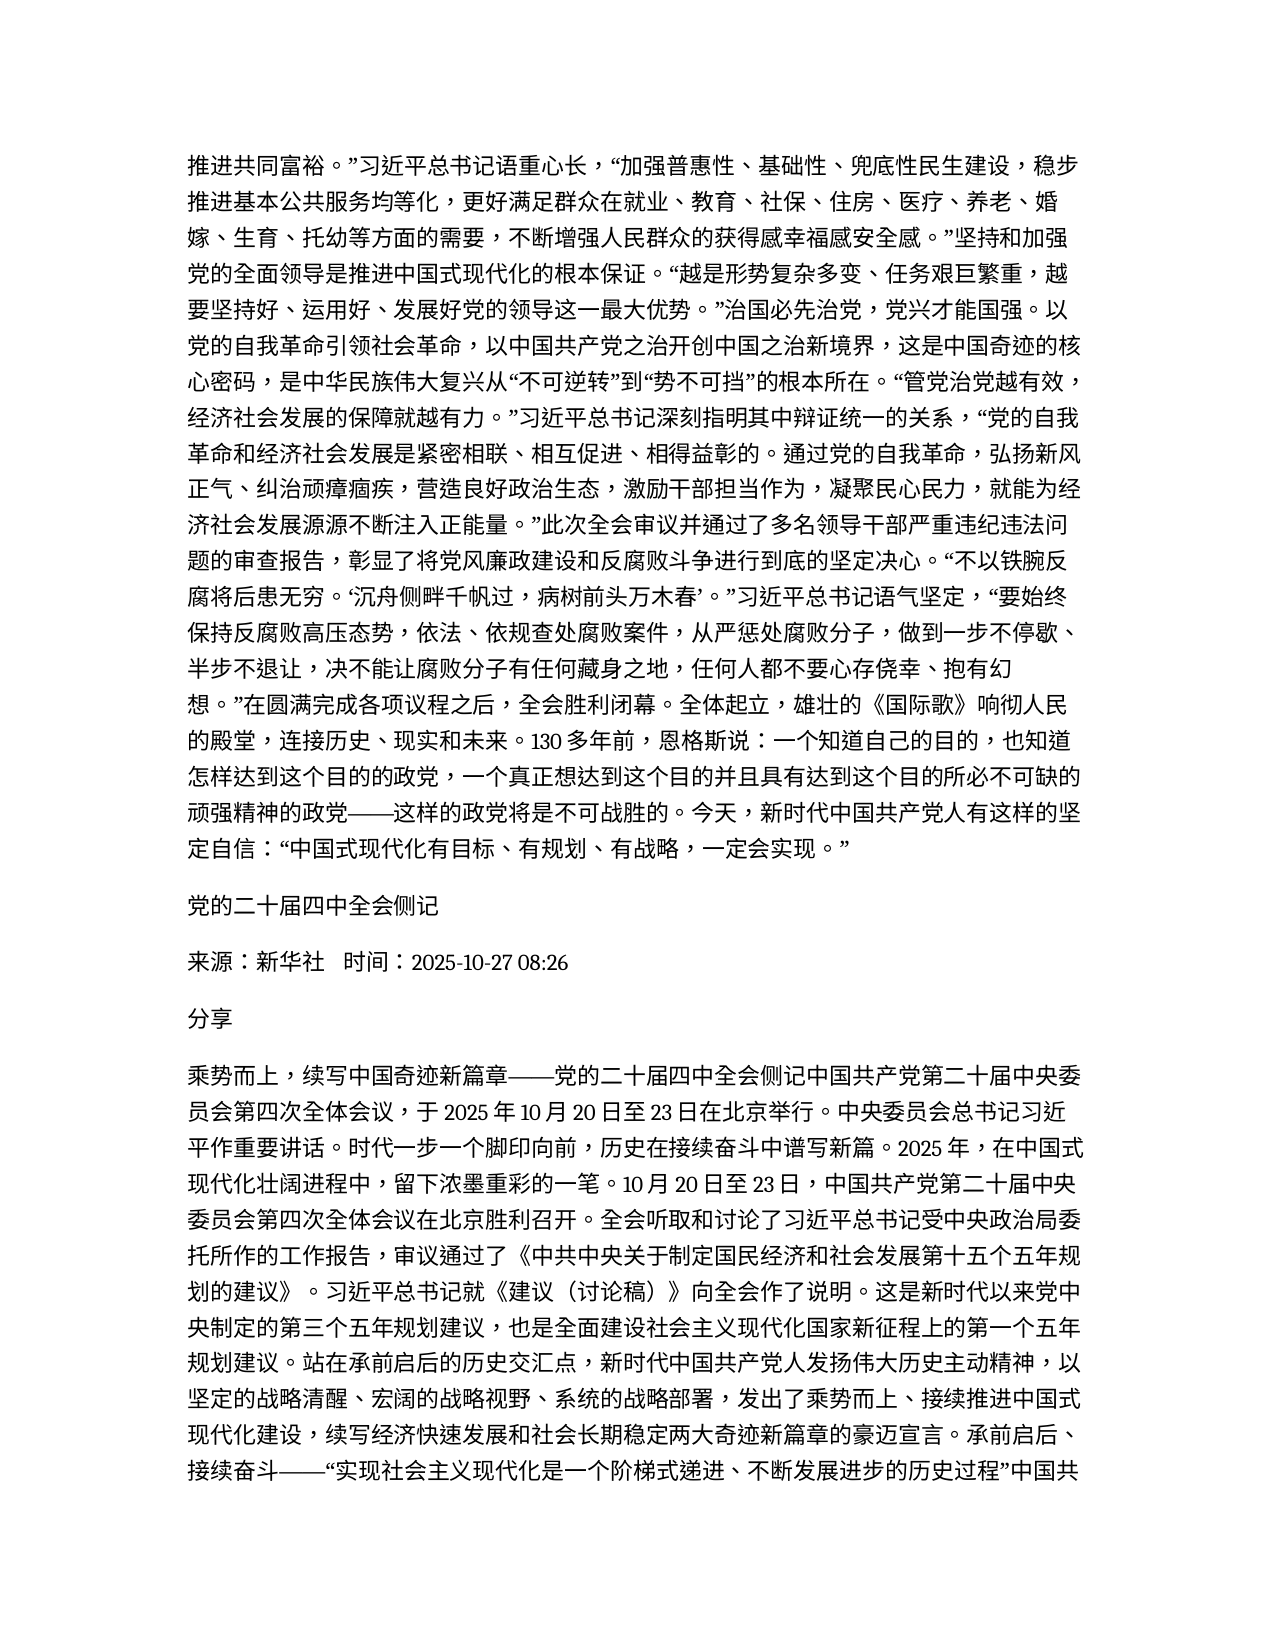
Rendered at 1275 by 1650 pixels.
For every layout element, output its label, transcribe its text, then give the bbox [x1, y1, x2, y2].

text 分享 [187, 1003, 1087, 1034]
text 党的二十届四中全会侧记 [187, 889, 1087, 921]
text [187, 1060, 1087, 1486]
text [187, 150, 1087, 864]
text 来源：新华社 时间：2025-10-27 08:26 [187, 946, 1087, 978]
